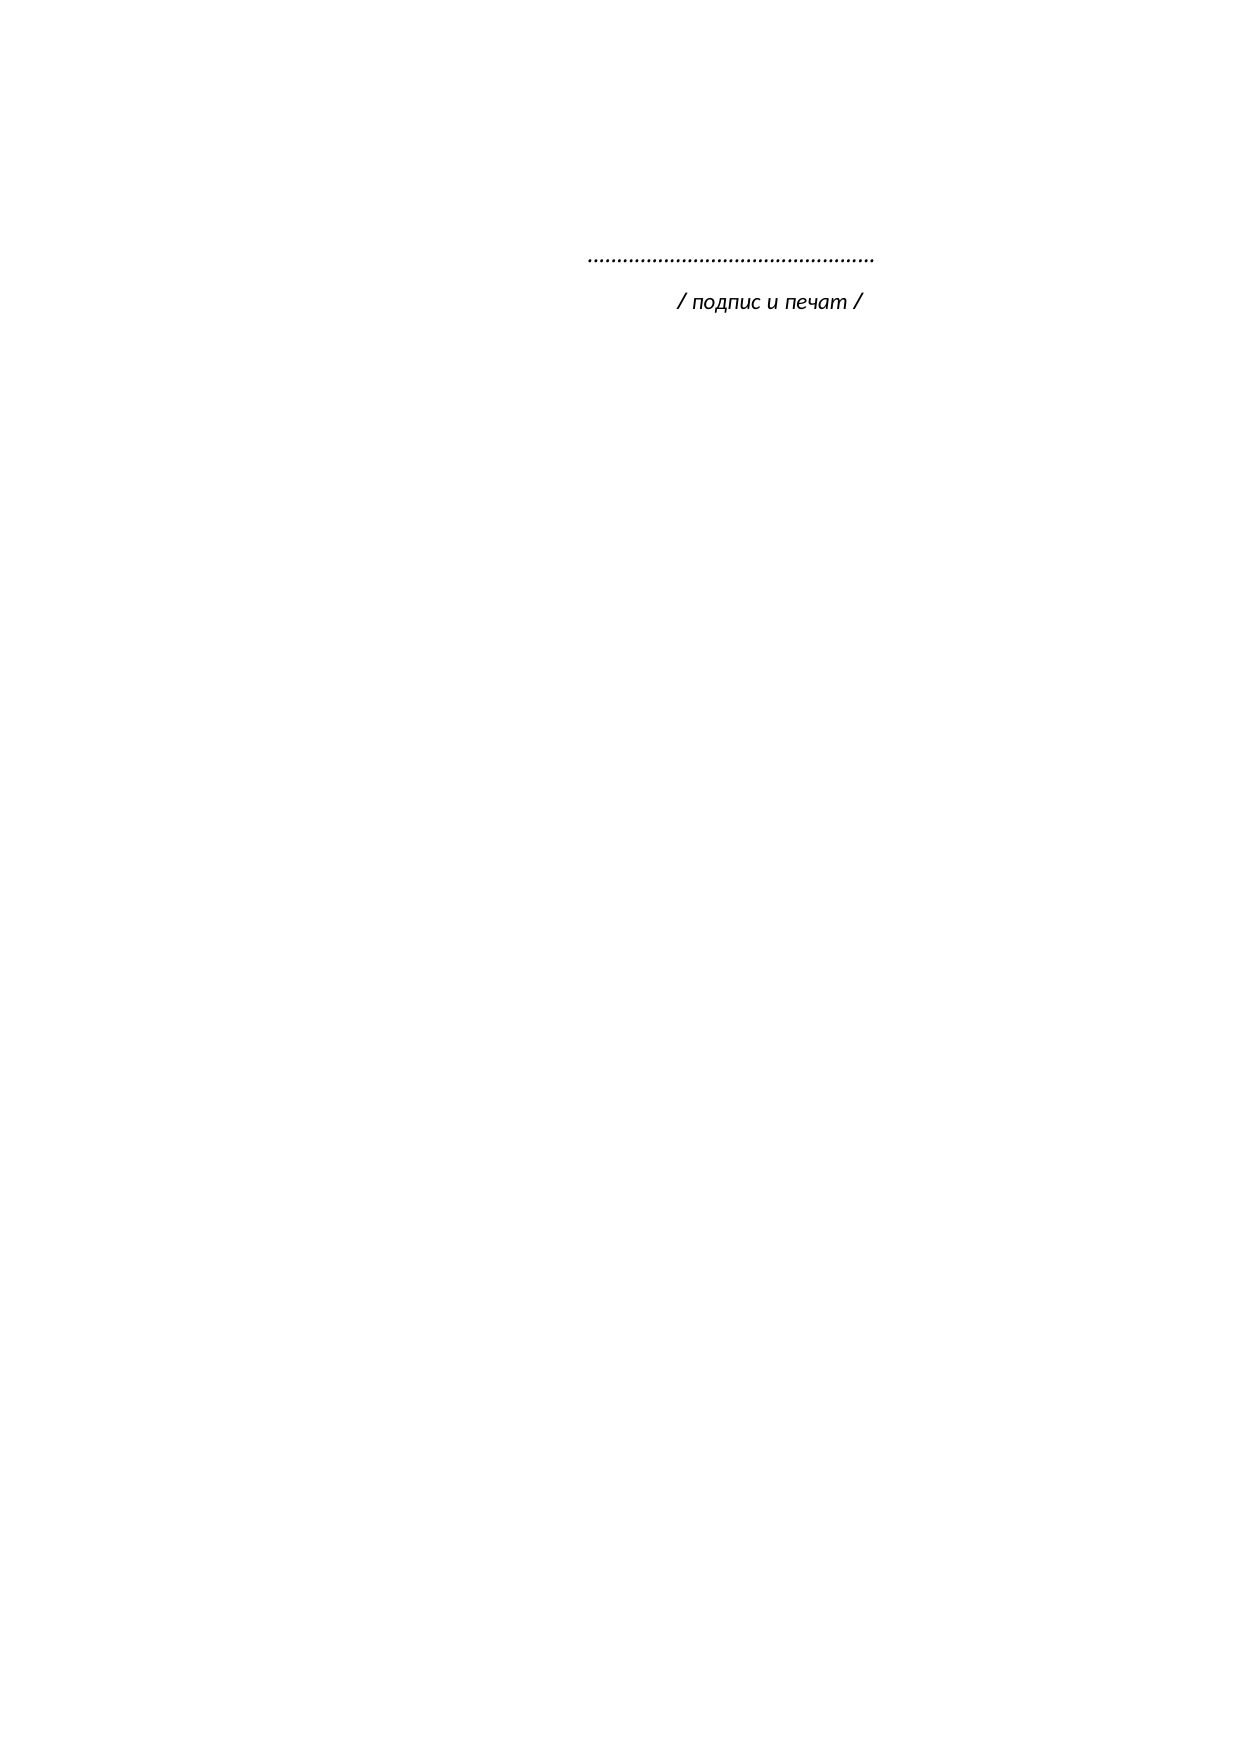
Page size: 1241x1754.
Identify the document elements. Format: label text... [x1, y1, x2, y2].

text ................................................. [148, 238, 1093, 269]
text / подпис и печат / [148, 285, 1093, 316]
